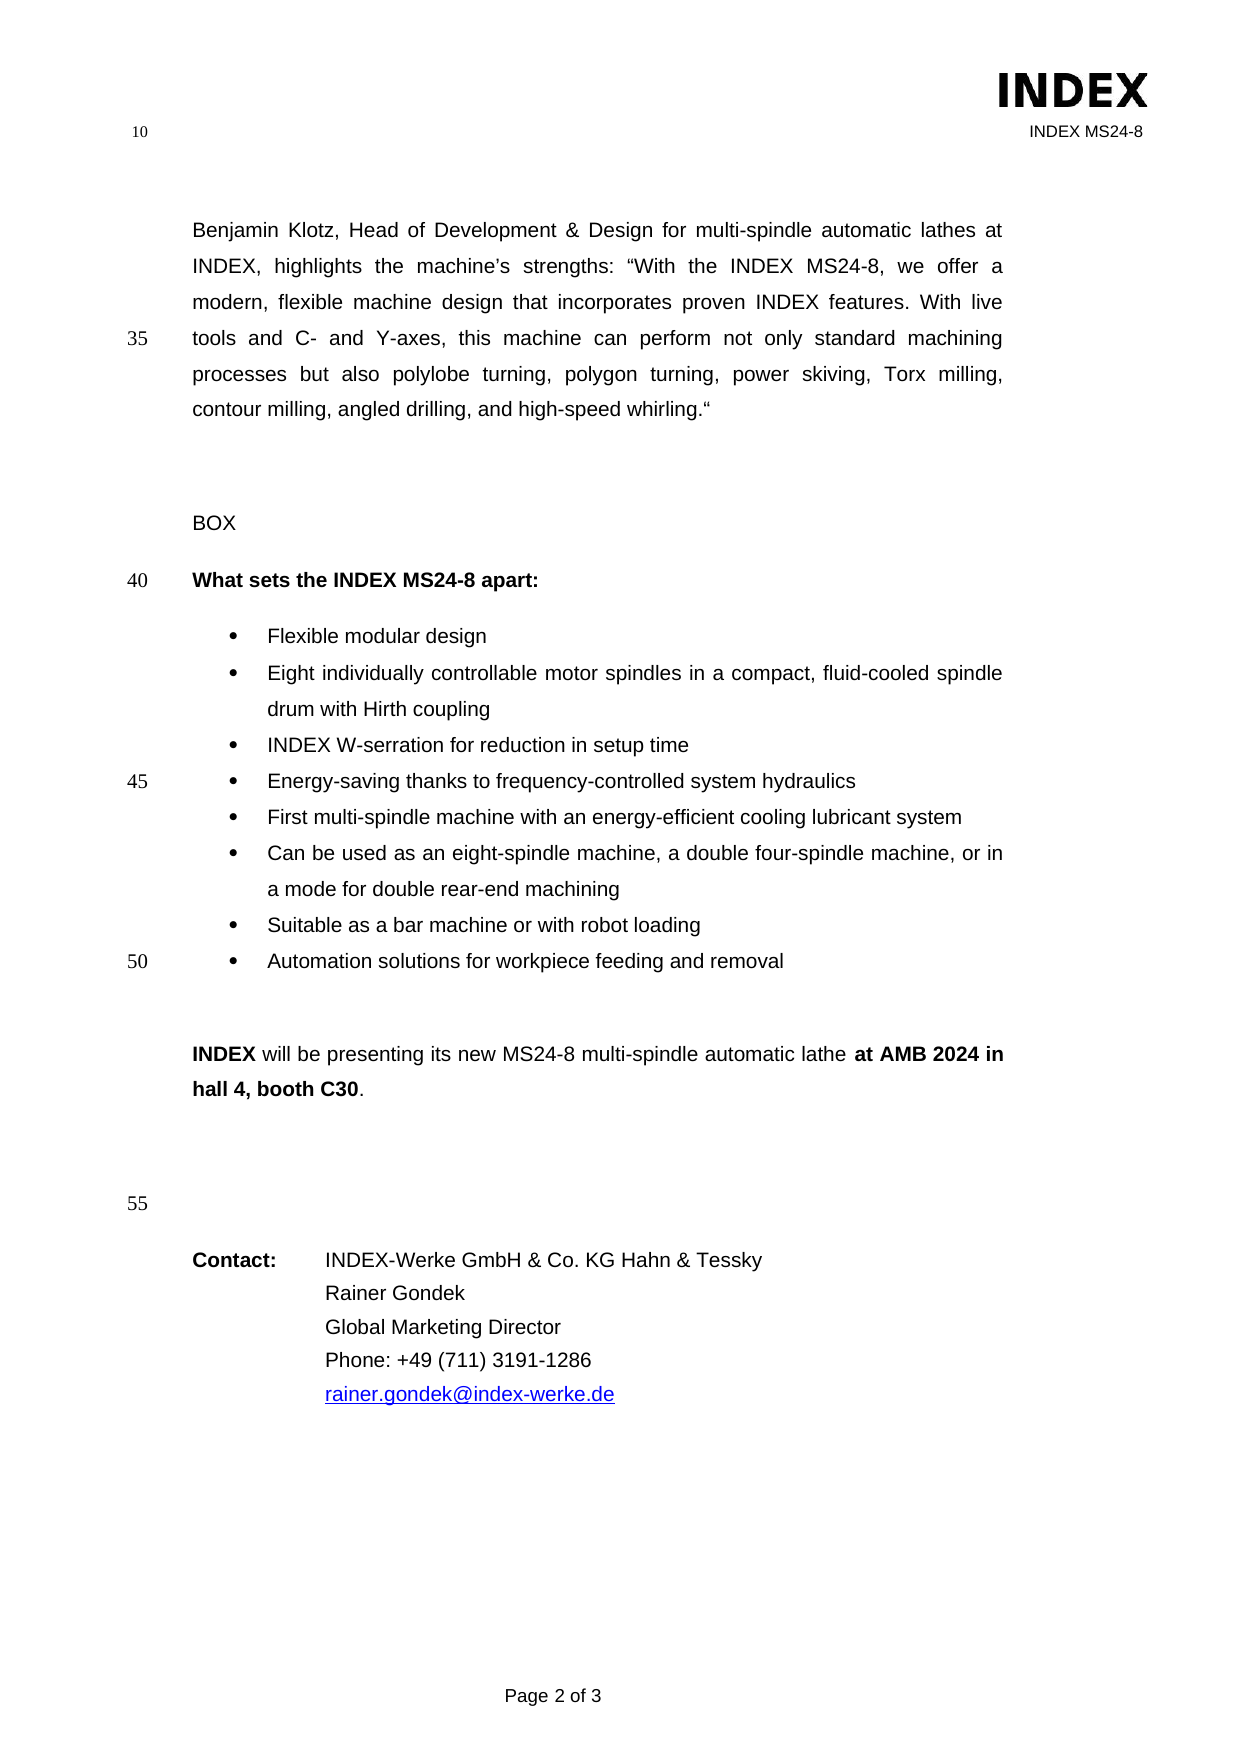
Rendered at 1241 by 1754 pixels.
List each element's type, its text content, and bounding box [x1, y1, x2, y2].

list Eight individually controllable motor spindles in a compact, fluid-cooled spindle drum with Hirth coupling [229, 660, 1004, 720]
list Flexible modular design [229, 624, 1004, 648]
text INDEX will be presenting its new MS24-8 multi-spindle automatic lathe at AMB 2024 in hall 4, booth C30. [192, 1041, 1004, 1101]
text Benjamin Klotz, Head of Development & Design for multi-spindle automatic lathes at INDEX, highlights the machine’s strengths: “With the INDEX MS24-8, we offer a modern, flexible machine design that incorporates proven INDEX features. With live tools and C- and Y-axes, this machine can perform not only standard machining processes but also polylobe turning, polygon turning, power skiving, Torx milling, contour milling, angled drilling, and high-speed whirling.“ [192, 218, 1004, 421]
text Phone: +49 (711) 3191-1286 [251, 1348, 812, 1372]
list Can be used as an eight-spindle machine, a double four-spindle machine, or in a mode for double rear-end machining [229, 841, 1004, 901]
text Contact: INDEX-Werke GmbH & Co. KG Hahn & Tessky [192, 1248, 812, 1272]
list INDEX W-serration for reduction in setup time [229, 732, 1004, 756]
list Suitable as a bar machine or with robot loading [229, 912, 1004, 937]
list Energy-saving thanks to frequency-controlled system hydraulics [229, 768, 1004, 792]
text BOX [192, 511, 1004, 535]
text rainer.gondek@index-werke.de [251, 1382, 812, 1406]
list Automation solutions for workpiece feeding and removal [229, 948, 1004, 973]
text Rainer Gondek [251, 1281, 812, 1305]
text Global Marketing Director [251, 1315, 812, 1339]
list First multi-spindle machine with an energy-efficient cooling lubricant system [229, 804, 1004, 828]
picture [999, 73, 1148, 107]
text What sets the INDEX MS24-8 apart: [192, 568, 1004, 592]
